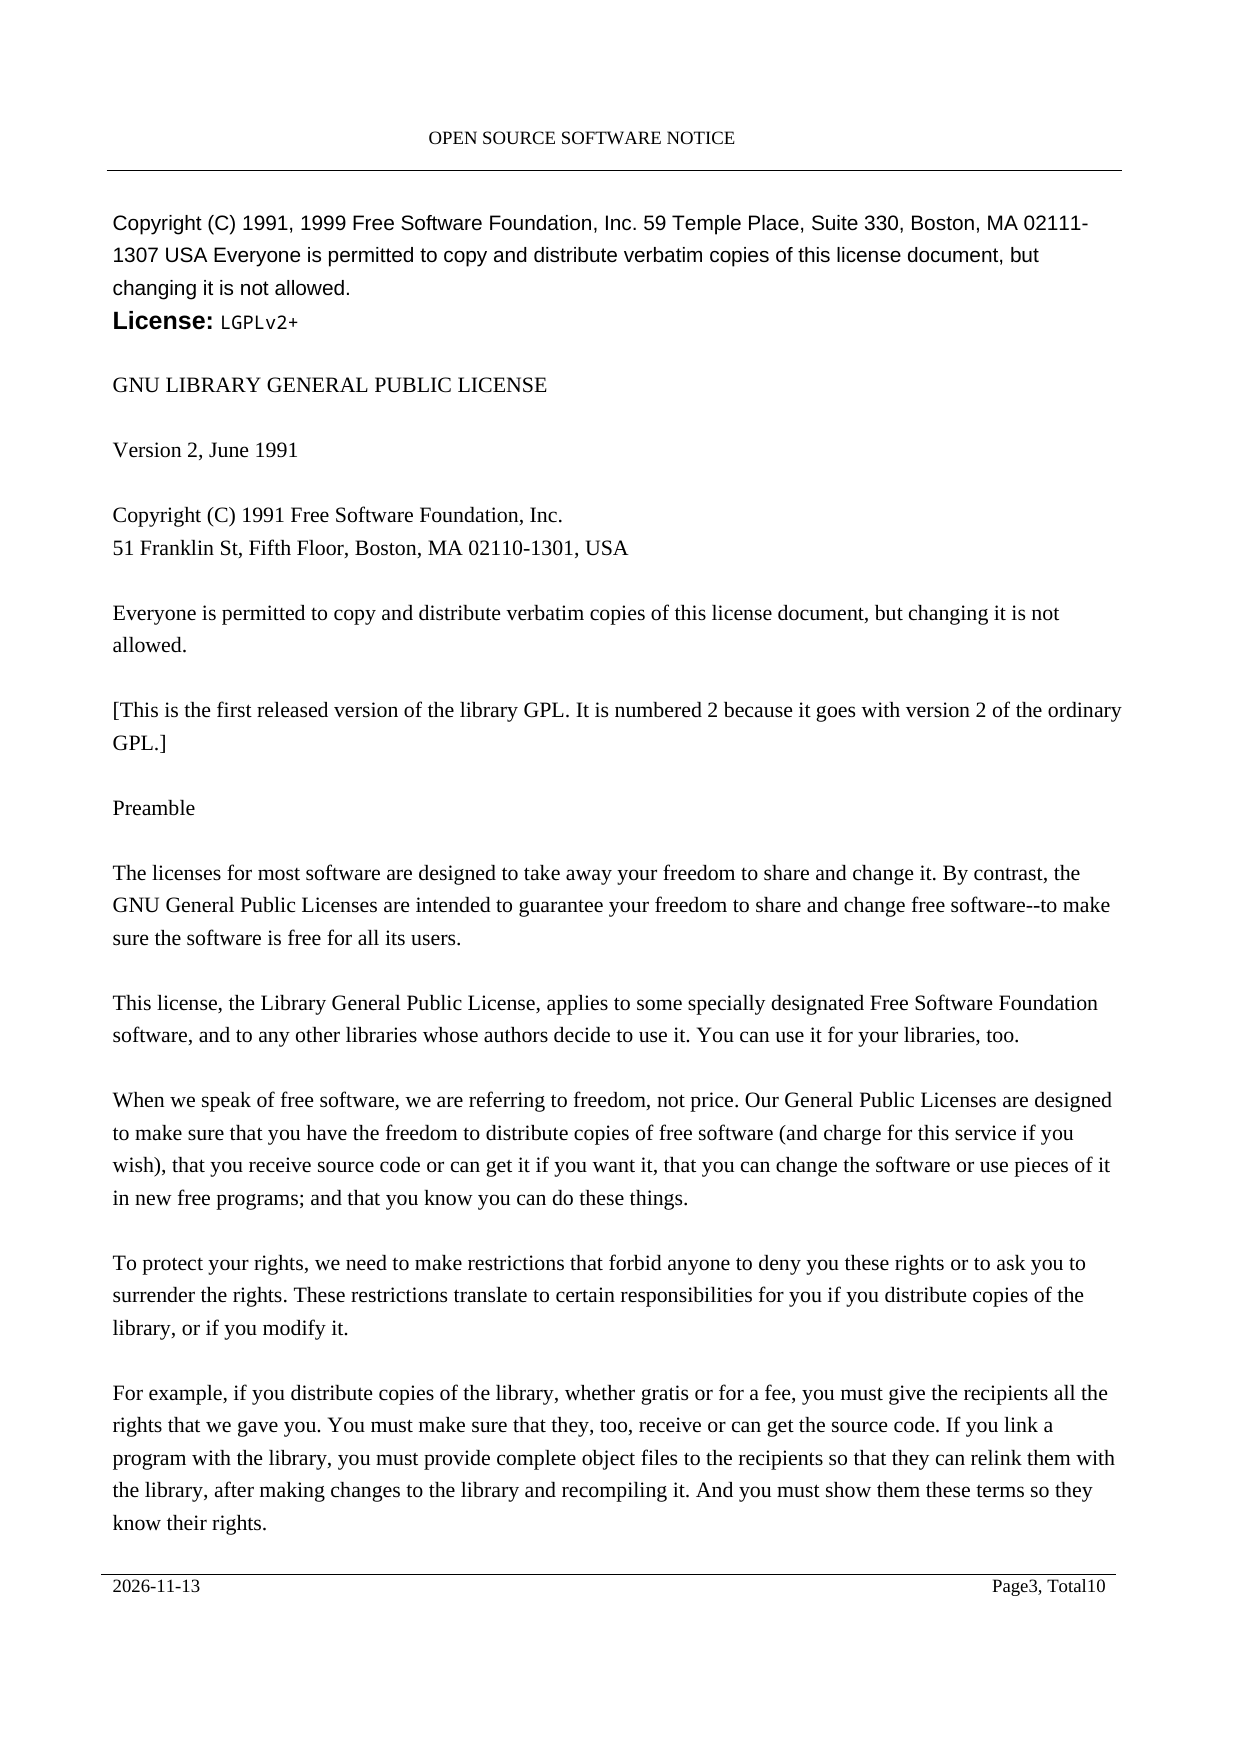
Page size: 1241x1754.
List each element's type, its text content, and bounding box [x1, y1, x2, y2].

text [112, 304, 1128, 1539]
text Copyright (C) 1991, 1999 Free Software Foundation, Inc. 59 Temple Place, Suite 330, Boston, MA 02111-1307 USA Everyone is permitted to copy and distribute verbatim copies of this license document, but changing it is not allowed. [112, 206, 1128, 304]
